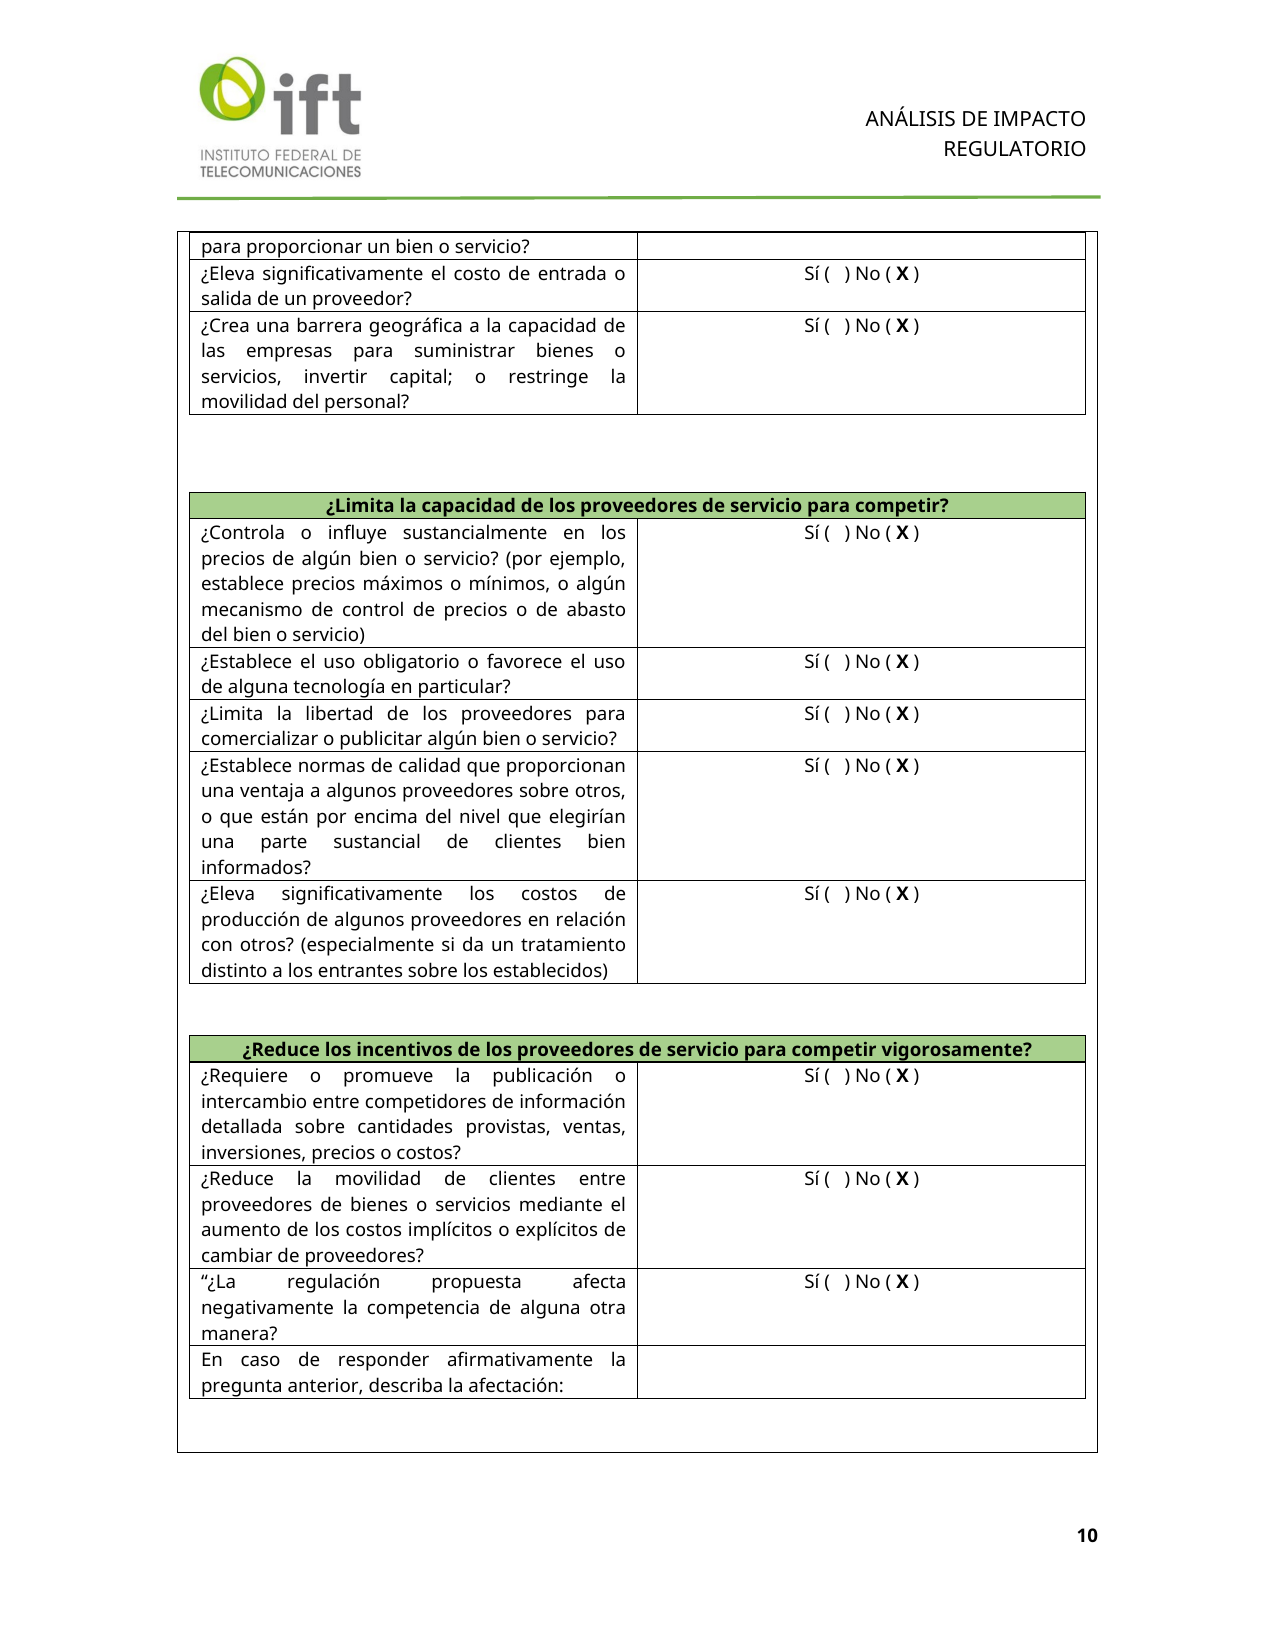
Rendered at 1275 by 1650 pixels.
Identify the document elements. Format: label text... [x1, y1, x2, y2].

picture [177, 52, 390, 196]
table_header 9.- Identifique las posibles afectaciones a la competencia que la propuesta de regulación pudiera generar a su entrada en vigor. [178, 232, 1097, 1452]
